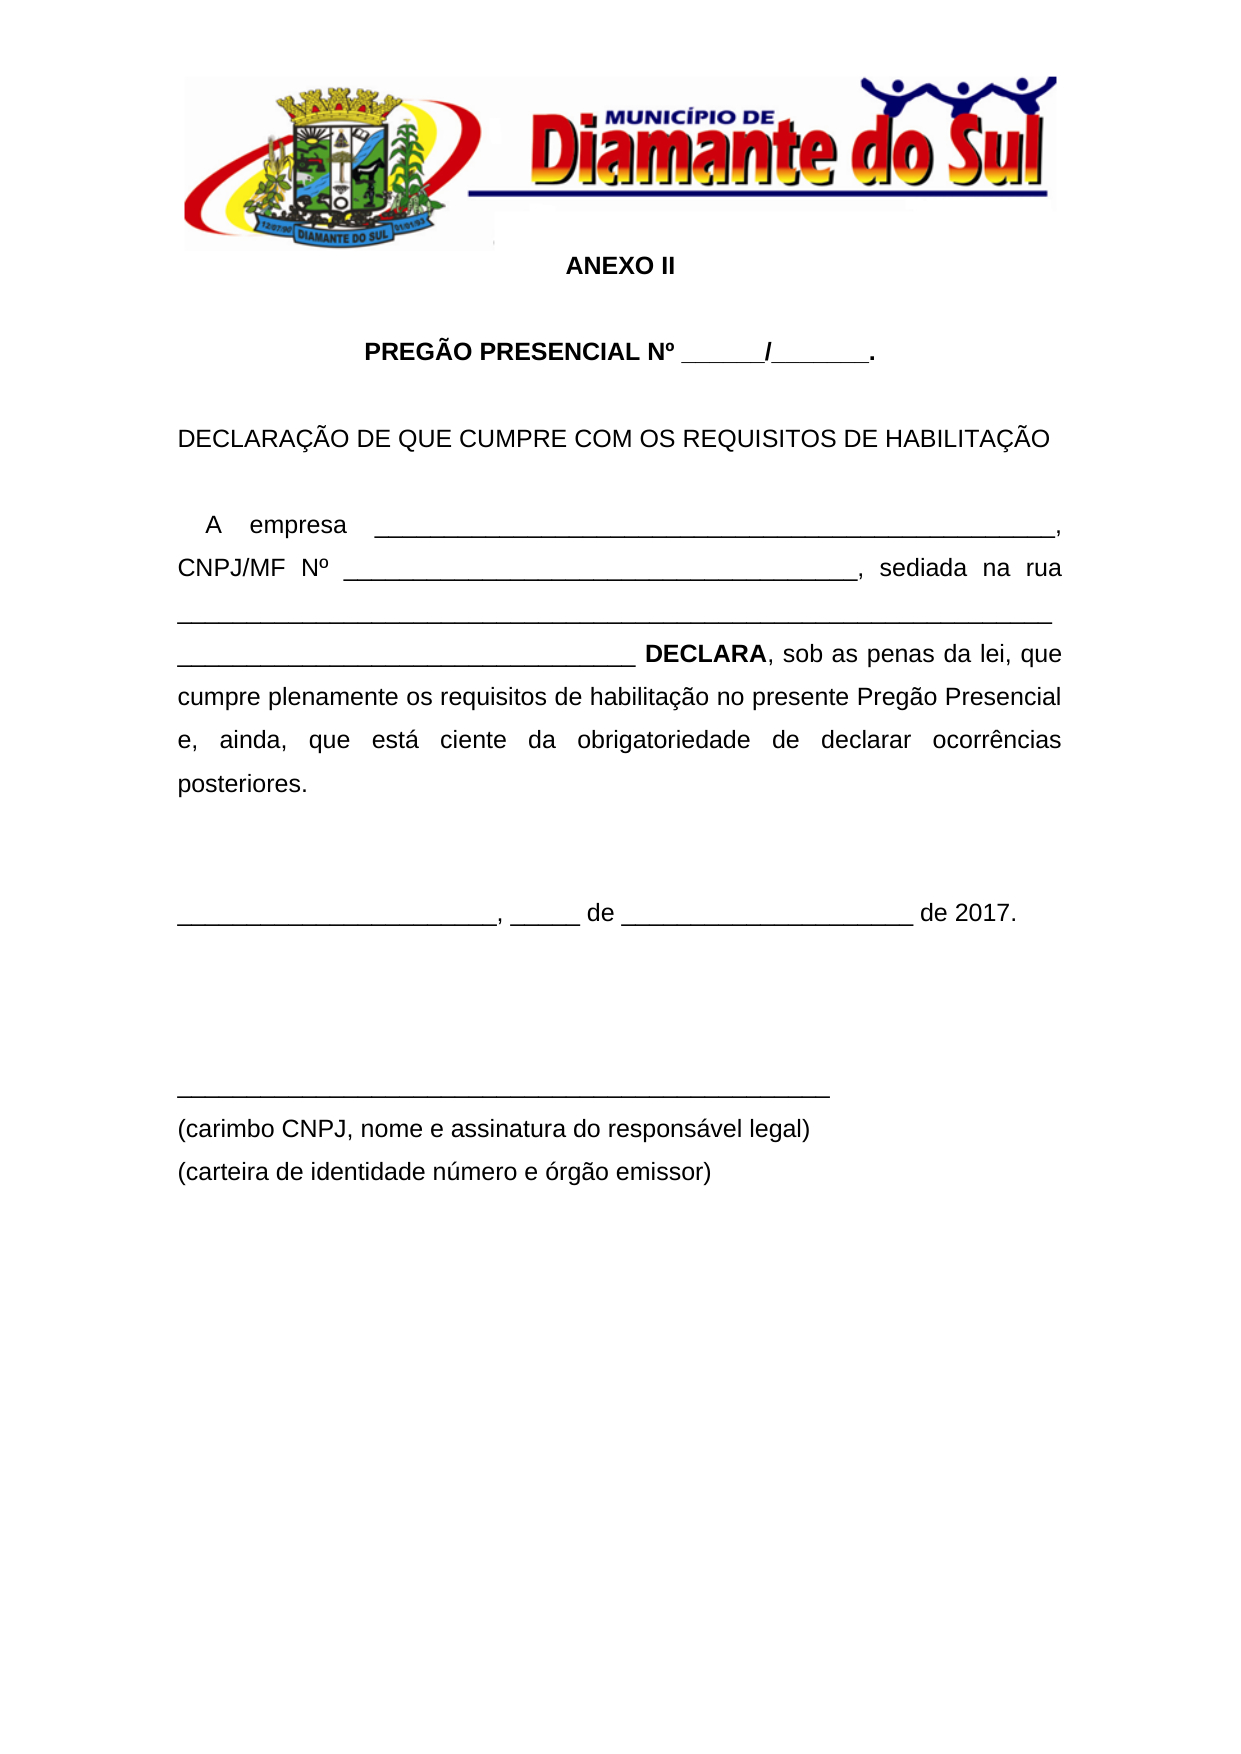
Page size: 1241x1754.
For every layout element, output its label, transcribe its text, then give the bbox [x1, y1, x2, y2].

text _______________________, _____ de _____________________ de 2017. [177, 898, 1063, 927]
text (carteira de identidade número e órgão emissor) [177, 1157, 1063, 1186]
text DECLARAÇÃO DE QUE CUMPRE COM OS REQUISITOS DE HABILITAÇÃO [177, 424, 1063, 452]
text A empresa _________________________________________________, CNPJ/MF Nº _____________________________________, sediada na rua ________________________________________________________________________________________________ DECLARA, sob as penas da lei, que cumpre plenamente os requisitos de habilitação no presente Pregão Presencial e, ainda, que está ciente da obrigatoriedade de declarar ocorrências posteriores. [177, 510, 1063, 797]
text (carimbo CNPJ, nome e assinatura do responsável legal) [177, 1114, 1063, 1142]
text ANEXO II [177, 252, 1063, 280]
picture [177, 73, 1063, 252]
text PREGÃO PRESENCIAL Nº ______/_______. [177, 337, 1063, 366]
text _______________________________________________ [177, 1071, 1063, 1099]
